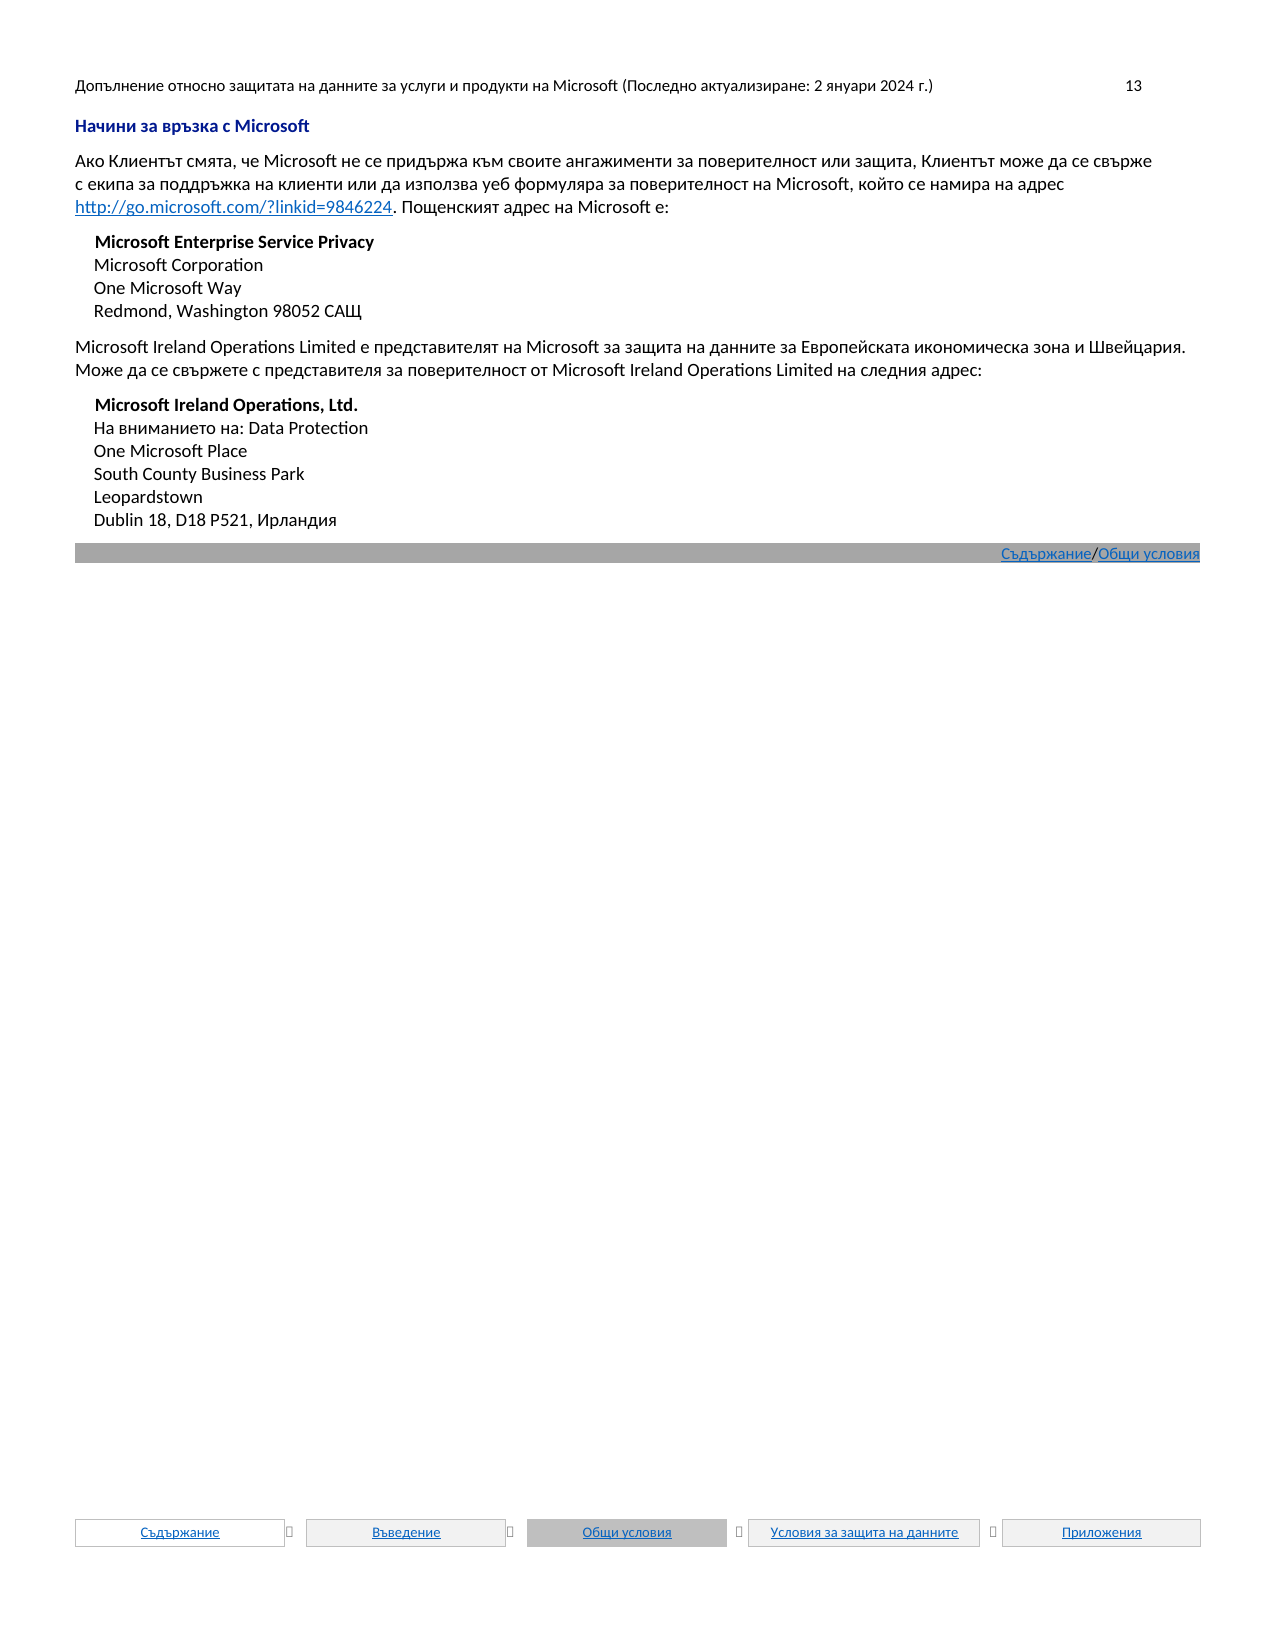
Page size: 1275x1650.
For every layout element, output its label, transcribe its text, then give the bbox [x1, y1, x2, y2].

list Microsoft Ireland Operations, Ltd. [94, 393, 1200, 416]
list One Microsoft Place [94, 439, 1200, 462]
list Dublin 18, D18 P521, Ирландия [94, 508, 1200, 531]
list Leopardstown [94, 485, 1200, 508]
list Microsoft Ireland Operations Limited е представителят на Microsoft за защита на данните за Европейската икономическа зона и Швейцария. Може да се свържете с представителя за поверителност от Microsoft Ireland Operations Limited на следния адрес: [75, 335, 1200, 381]
list Redmond, Washington 98052 САЩ [94, 299, 1200, 322]
list Microsoft Corporation [94, 254, 1200, 277]
list На вниманието на: Data Protection [94, 416, 1200, 439]
list South County Business Park [94, 462, 1200, 485]
list One Microsoft Way [94, 277, 1200, 299]
subtitle Начини за връзка с Microsoft [75, 114, 1200, 137]
list Ако Клиентът смята, че Microsoft не се придържа към своите ангажименти за поверителност или защита, Клиентът може да се свърже с екипа за поддръжка на клиенти или да използва уеб формуляра за поверителност на Microsoft, който се намира на адрес http://go.microsoft.com/?linkid=9846224. Пощенският адрес на Microsoft е: [75, 149, 1200, 218]
list Microsoft Enterprise Service Privacy [94, 231, 1200, 254]
list Съдържание/Общи условия [75, 543, 1200, 563]
